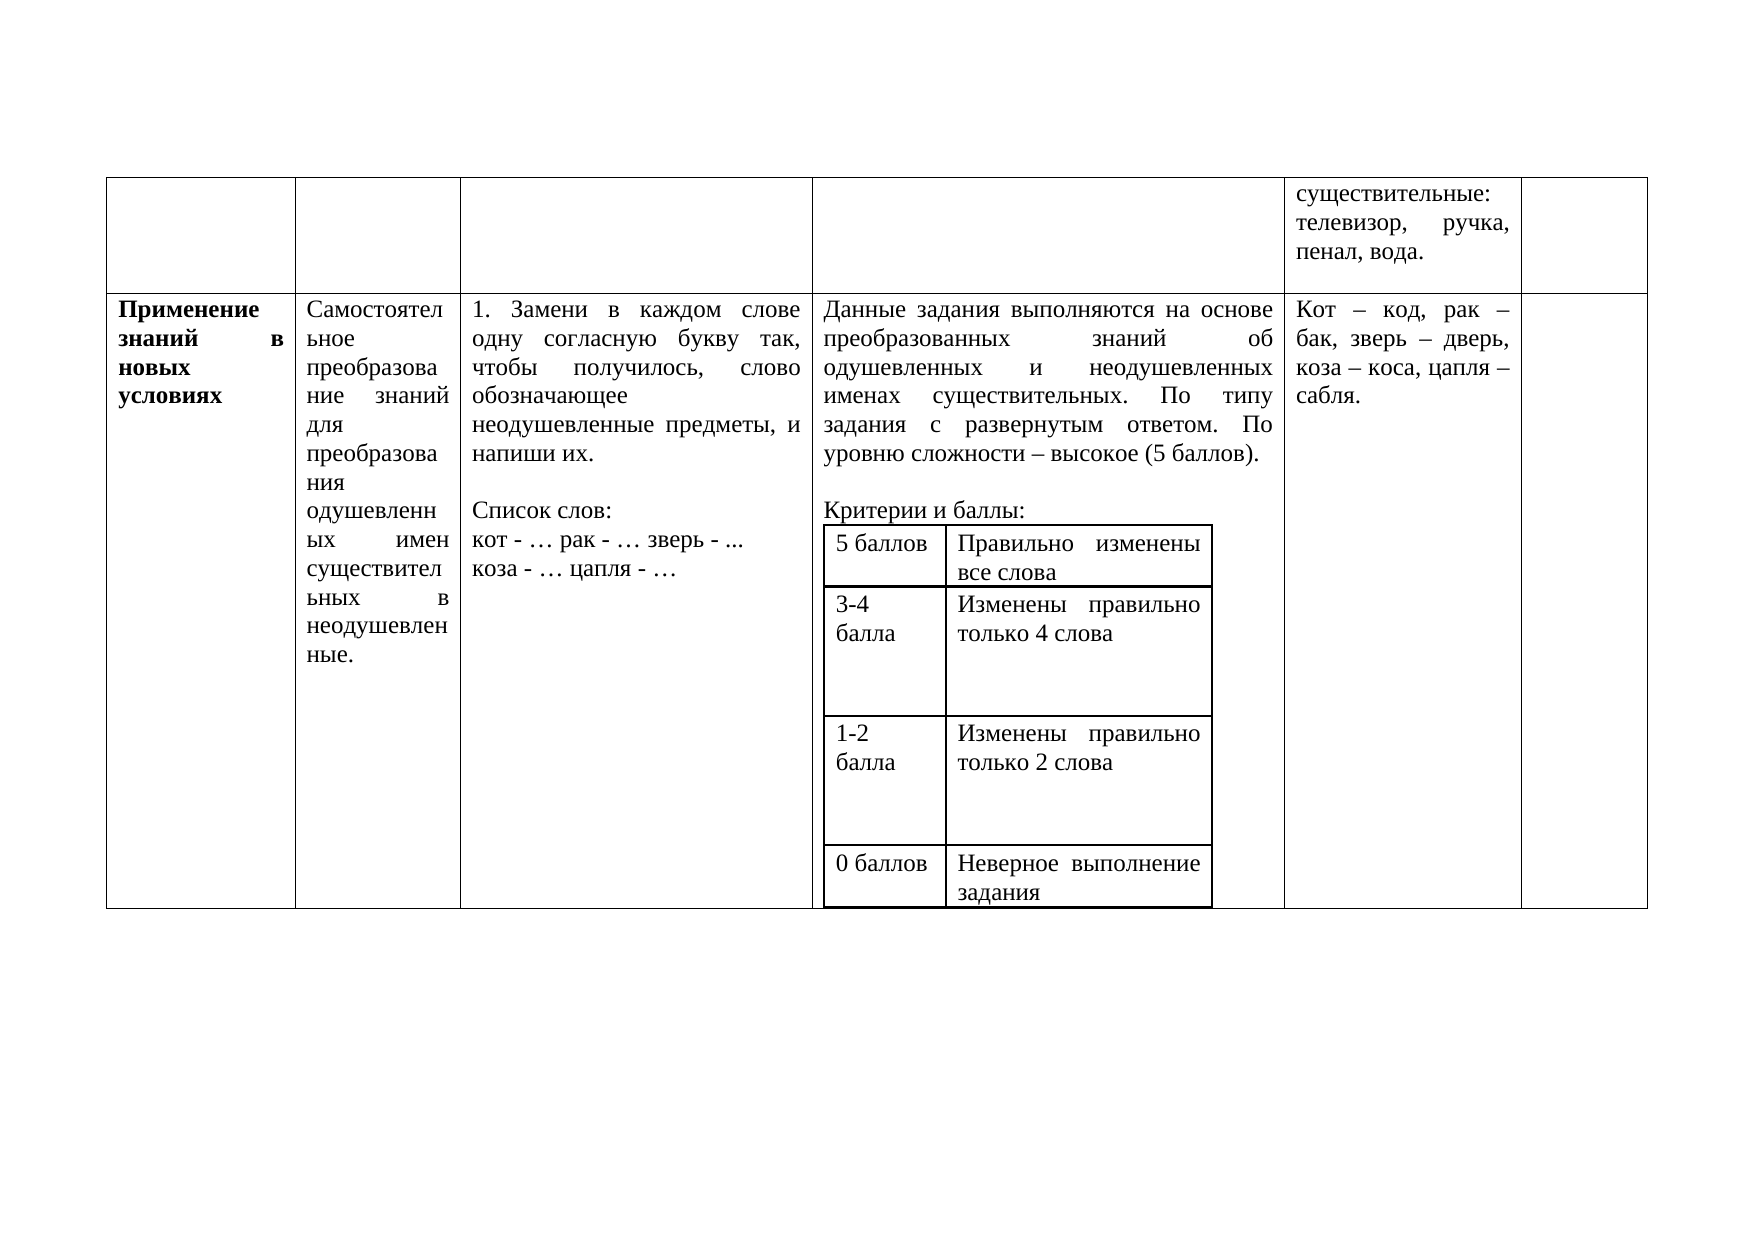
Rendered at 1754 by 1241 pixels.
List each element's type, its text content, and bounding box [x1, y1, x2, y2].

table_cell Данные задания выполняются на основе преобразованных знаний об одушевленных и неодушевленных именах существительных. По типу задания с развернутым ответом. По уровню сложности – высокое (5 баллов). Критерии и баллы: [813, 294, 1284, 908]
table_cell Применение знаний в новых условиях [107, 294, 295, 908]
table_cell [1285, 178, 1521, 293]
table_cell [107, 178, 295, 293]
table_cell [296, 178, 460, 293]
table_cell Самостоятельное преобразование знаний для преобразования одушевленных имен существительных в неодушевленные. [296, 294, 460, 908]
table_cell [813, 178, 1284, 293]
table_cell [1522, 294, 1647, 908]
table_cell 1. Замени в каждом слове одну согласную букву так, чтобы получилось, слово обозначающее неодушевленные предметы, и напиши их. Список слов: кот - … рак - … зверь - ... коза - … цапля - … [461, 294, 812, 908]
table_cell [1522, 178, 1647, 293]
table_cell Кот – код, рак – бак, зверь – дверь, коза – коса, цапля – сабля. [1285, 294, 1521, 908]
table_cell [461, 178, 812, 293]
